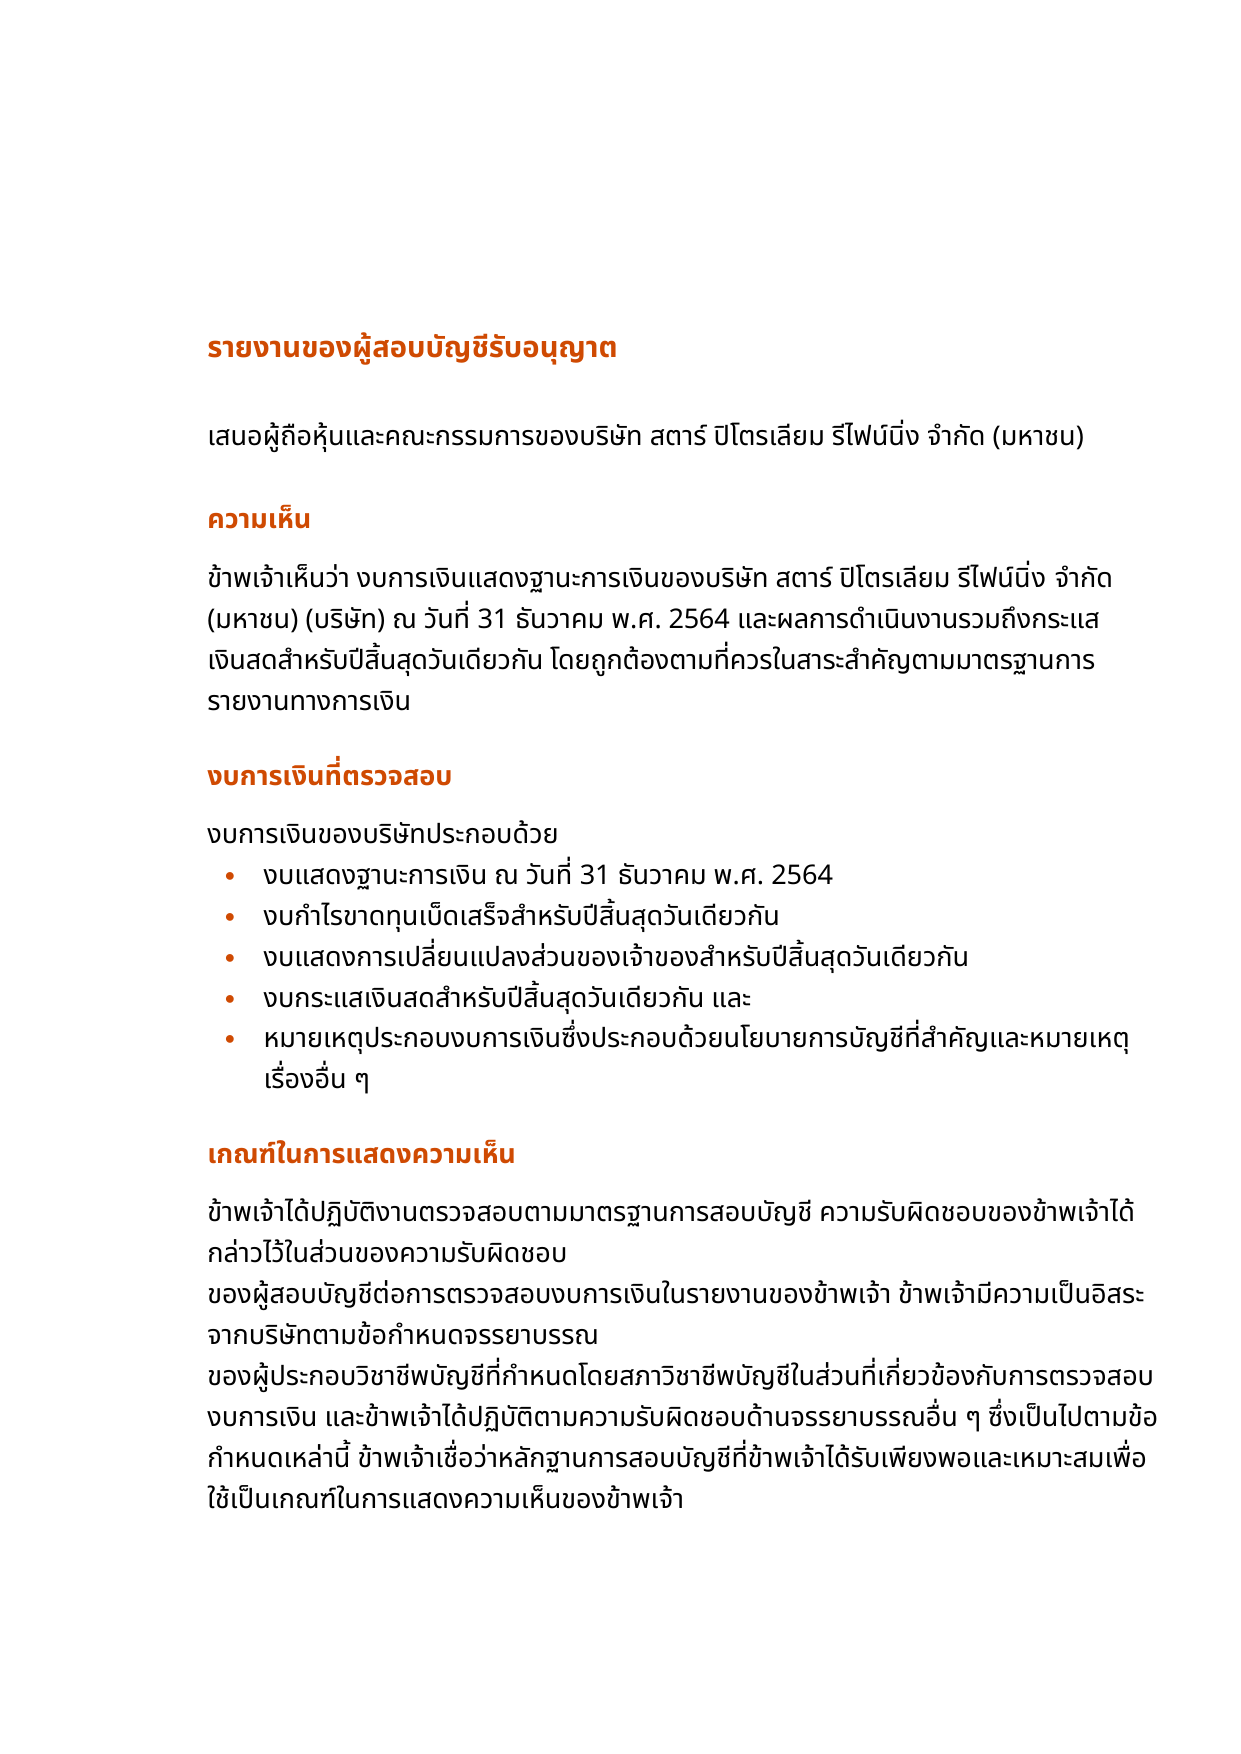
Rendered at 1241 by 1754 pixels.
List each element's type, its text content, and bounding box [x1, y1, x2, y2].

text งบการเงินที่ตรวจสอบ [207, 756, 1165, 797]
text รายงานของผู้สอบบัญชีรับอนุญาต [207, 327, 1165, 371]
list งบแสดงการเปลี่ยนแปลงส่วนของเจ้าของสำหรับปีสิ้นสุดวันเดียวกัน [226, 937, 1165, 978]
list งบกำไรขาดทุนเบ็ดเสร็จสำหรับปีสิ้นสุดวันเดียวกัน [226, 896, 1165, 937]
list หมายเหตุประกอบงบการเงินซึ่งประกอบด้วยนโยบายการบัญชีที่สำคัญและหมายเหตุเรื่องอื่น ๆ [226, 1019, 1165, 1101]
text เสนอผู้ถือหุ้นและคณะกรรมการของบริษัท สตาร์ ปิโตรเลียม รีไฟน์นิ่ง จำกัด (มหาชน) [207, 416, 1165, 458]
list งบกระแสเงินสดสำหรับปีสิ้นสุดวันเดียวกัน และ [226, 978, 1165, 1019]
text ข้าพเจ้าเห็นว่า งบการเงินแสดงฐานะการเงินของบริษัท สตาร์ ปิโตรเลียม รีไฟน์นิ่ง จำกัด (มหาชน) (บริษัท) ณ วันที่ 31 ธันวาคม พ.ศ. 2564 และผลการดำเนินงานรวมถึงกระแสเงินสดสำหรับปีสิ้นสุดวันเดียวกัน โดยถูกต้องตามที่ควรในสาระสำคัญตามมาตรฐานการรายงานทางการเงิน [207, 558, 1165, 722]
text ความเห็น [207, 500, 1165, 541]
text งบการเงินของบริษัทประกอบด้วย [207, 814, 1165, 855]
list งบแสดงฐานะการเงิน ณ วันที่ 31 ธันวาคม พ.ศ. 2564 [226, 855, 1165, 896]
text เกณฑ์ในการแสดงความเห็น [207, 1135, 1165, 1176]
text ข้าพเจ้าได้ปฏิบัติงานตรวจสอบตามมาตรฐานการสอบบัญชี ความรับผิดชอบของข้าพเจ้าได้กล่าวไว้ในส่วนของความรับผิดชอบ ของผู้สอบบัญชีต่อการตรวจสอบงบการเงินในรายงานของข้าพเจ้า ข้าพเจ้ามีความเป็นอิสระจากบริษัทตามข้อกำหนดจรรยาบรรณ ของผู้ประกอบวิชาชีพบัญชีที่กำหนดโดยสภาวิชาชีพบัญชีในส่วนที่เกี่ยวข้องกับการตรวจสอบงบการเงิน และข้าพเจ้าได้ปฏิบัติตามความรับผิดชอบด้านจรรยาบรรณอื่น ๆ ซึ่งเป็นไปตามข้อกำหนดเหล่านี้ ข้าพเจ้าเชื่อว่าหลักฐานการสอบบัญชีที่ข้าพเจ้าได้รับเพียงพอและเหมาะสมเพื่อใช้เป็นเกณฑ์ในการแสดงความเห็นของข้าพเจ้า [207, 1193, 1165, 1521]
